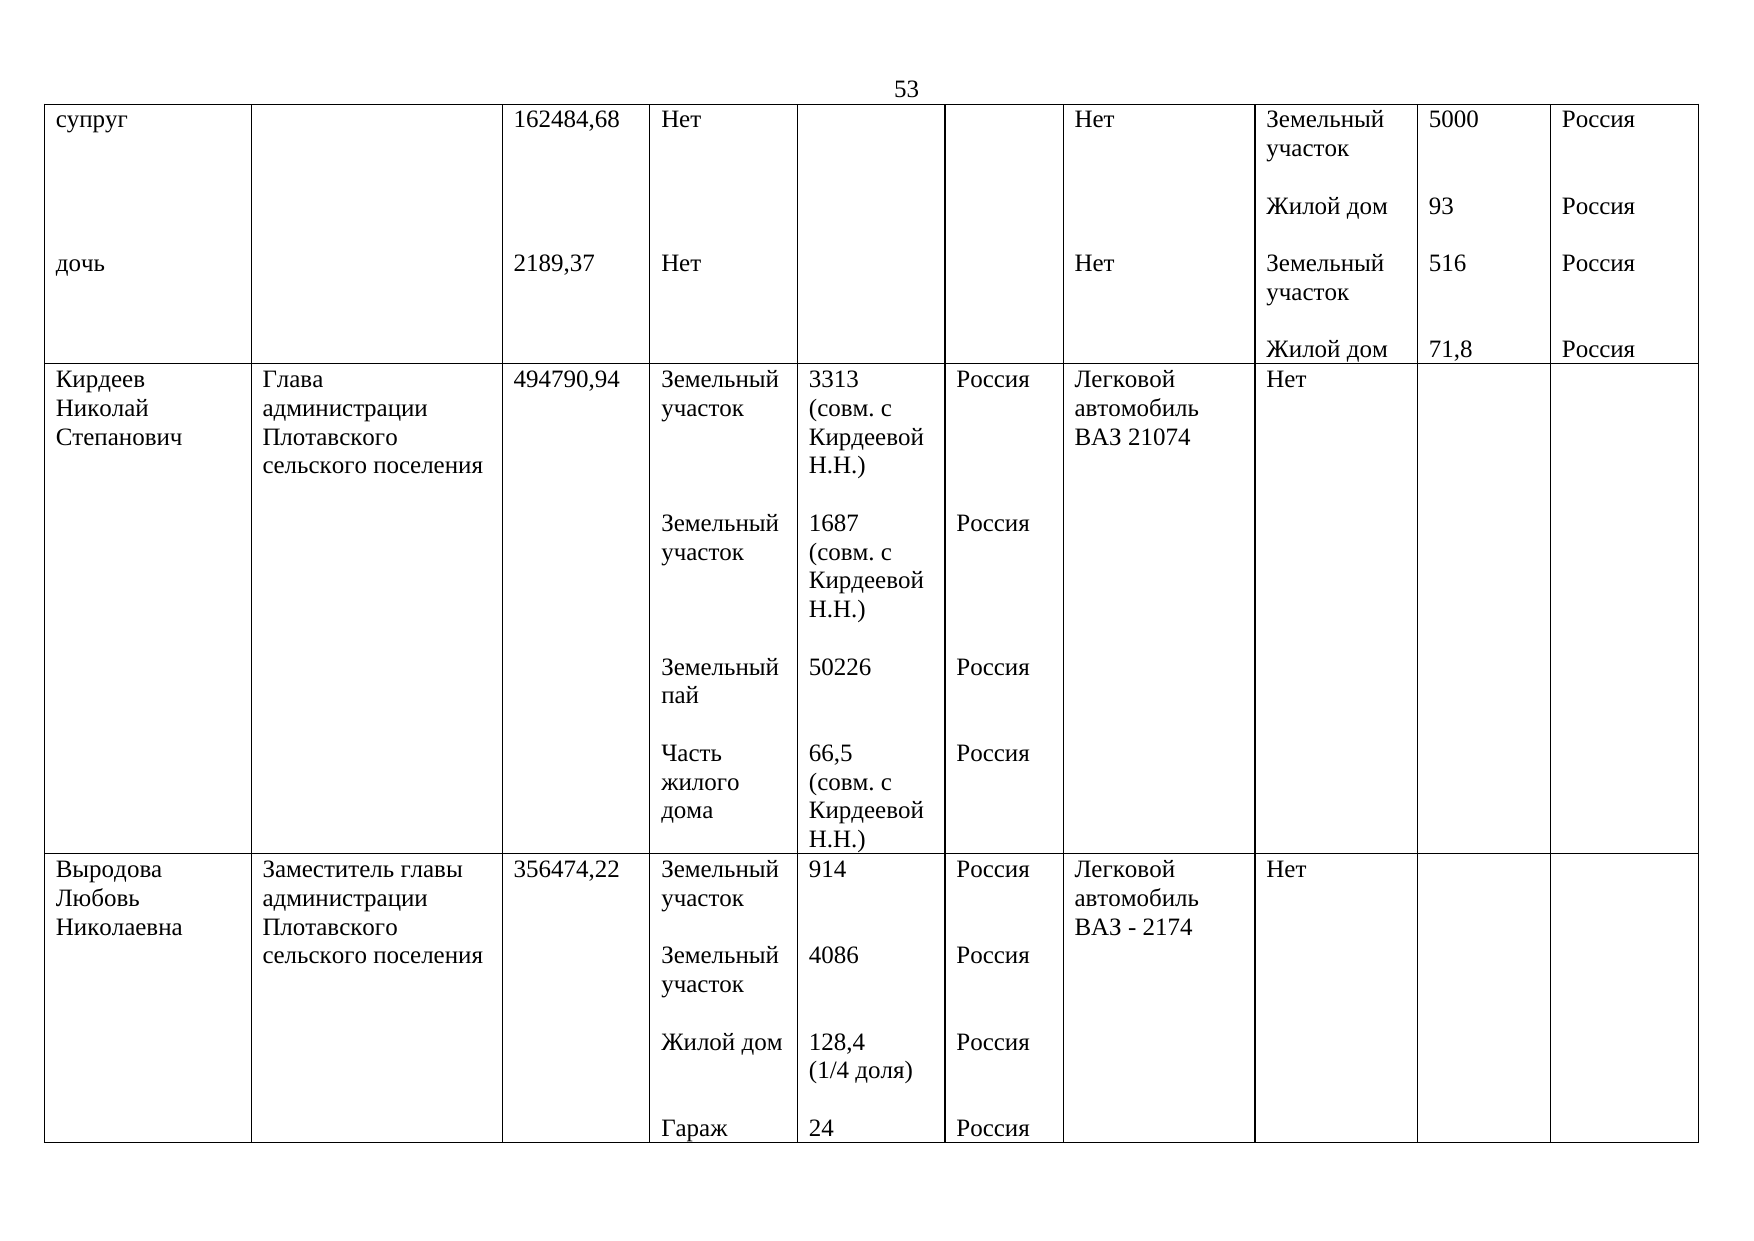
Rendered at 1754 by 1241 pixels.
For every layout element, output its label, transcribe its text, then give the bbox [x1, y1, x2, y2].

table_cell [252, 854, 502, 1142]
table_cell [1551, 364, 1698, 853]
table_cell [45, 854, 251, 1142]
table_cell 356474,22 125838,66 [503, 854, 649, 1142]
table_cell [946, 105, 1063, 363]
table_cell Земельный участок Земельный участок Земельный пай Часть жилого дома [650, 364, 797, 853]
table_cell Кирдеев Николай Степанович [45, 364, 251, 853]
table_cell [1551, 854, 1698, 1142]
table_cell Нет Нет Нет [650, 105, 797, 363]
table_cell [252, 105, 502, 363]
table_cell Глава администрации Плотавского сельского поселения [252, 364, 502, 853]
table_cell Нет [1256, 364, 1417, 853]
table_cell Нет Нет Нет [1064, 105, 1254, 363]
table_cell Нет Нет [1256, 854, 1417, 1142]
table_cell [650, 854, 797, 1142]
table_cell [1418, 364, 1550, 853]
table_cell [45, 105, 251, 363]
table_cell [946, 854, 1063, 1142]
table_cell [1418, 105, 1550, 363]
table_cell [798, 854, 944, 1142]
table_cell Россия Россия Россия Россия [946, 364, 1063, 853]
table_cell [1256, 105, 1417, 363]
table_cell 494790,94 [503, 364, 649, 853]
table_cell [503, 105, 649, 363]
table_cell 3313 (совм. с Кирдеевой Н.Н.) 1687 (совм. с Кирдеевой Н.Н.) 50226 66,5 (совм. с Кирдеевой Н.Н.) [798, 364, 944, 853]
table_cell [1551, 105, 1698, 363]
table_cell [798, 105, 944, 363]
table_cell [1064, 854, 1254, 1142]
table_cell [1418, 854, 1550, 1142]
table_cell Легковой автомобиль ВАЗ 21074 [1064, 364, 1254, 853]
